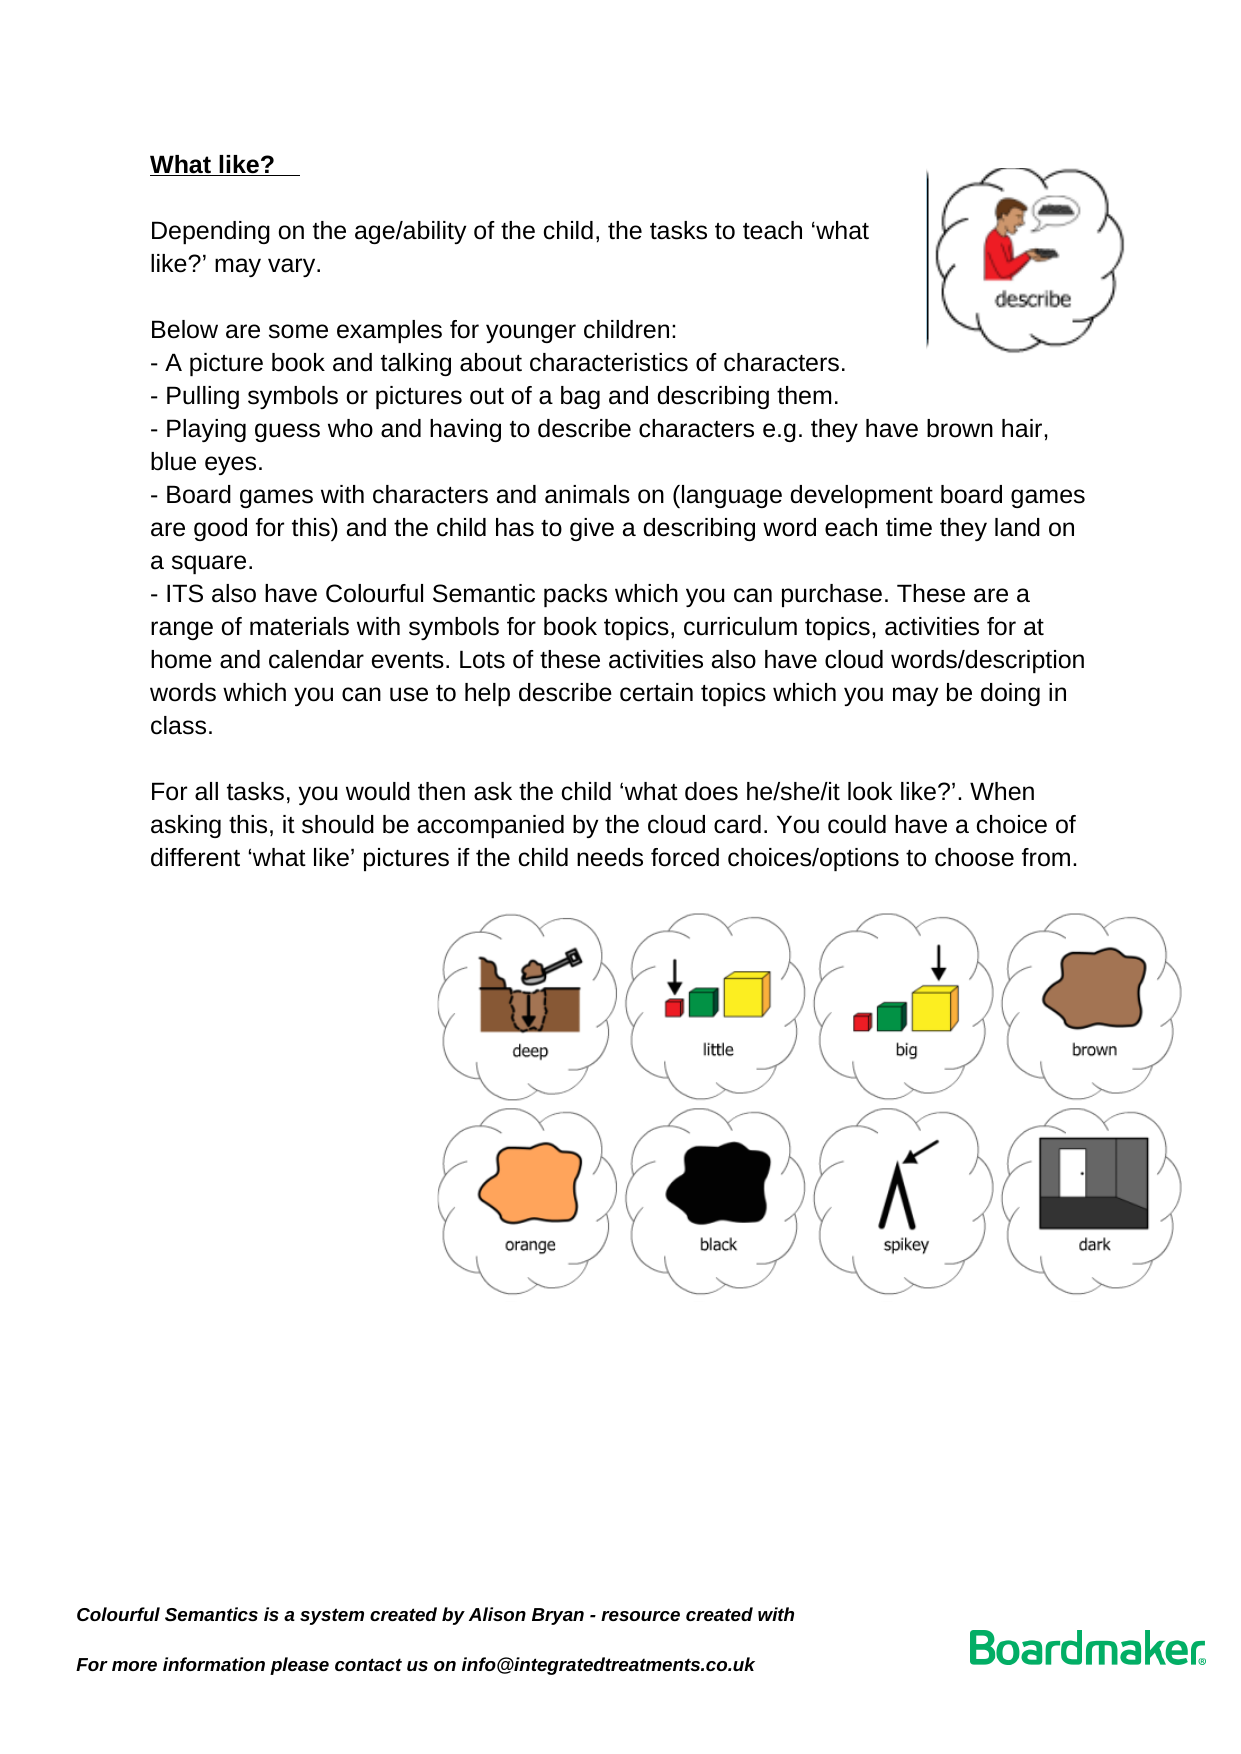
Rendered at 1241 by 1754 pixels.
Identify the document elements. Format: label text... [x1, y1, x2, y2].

text - Playing guess who and having to describe characters e.g. they have brown hair, blue eyes. [150, 414, 1090, 476]
text Depending on the age/ability of the child, the tasks to teach ‘what like?’ may vary. [150, 216, 926, 278]
text - ITS also have Colourful Semantic packs which you can purchase. These are a range of materials with symbols for book topics, curriculum topics, activities for at home and calendar events. Lots of these activities also have cloud words/description words which you can use to help describe certain topics which you may be doing in class. [150, 579, 1090, 740]
picture [926, 168, 1138, 363]
picture [437, 896, 1213, 1302]
text - Board games with characters and animals on (language development board games are good for this) and the child has to give a describing word each time they land on a square. [150, 480, 1090, 575]
text Below are some examples for younger children: [150, 315, 926, 344]
text - A picture book and talking about characteristics of characters. [150, 348, 1090, 377]
picture [962, 1624, 1212, 1676]
text What like? [150, 150, 1090, 179]
text For all tasks, you would then ask the child ‘what does he/she/it look like?’. When asking this, it should be accompanied by the cloud card. You could have a choice of different ‘what like’ pictures if the child needs forced choices/options to choose from. [150, 777, 1090, 872]
text - Pulling symbols or pictures out of a bag and describing them. [150, 381, 1090, 410]
